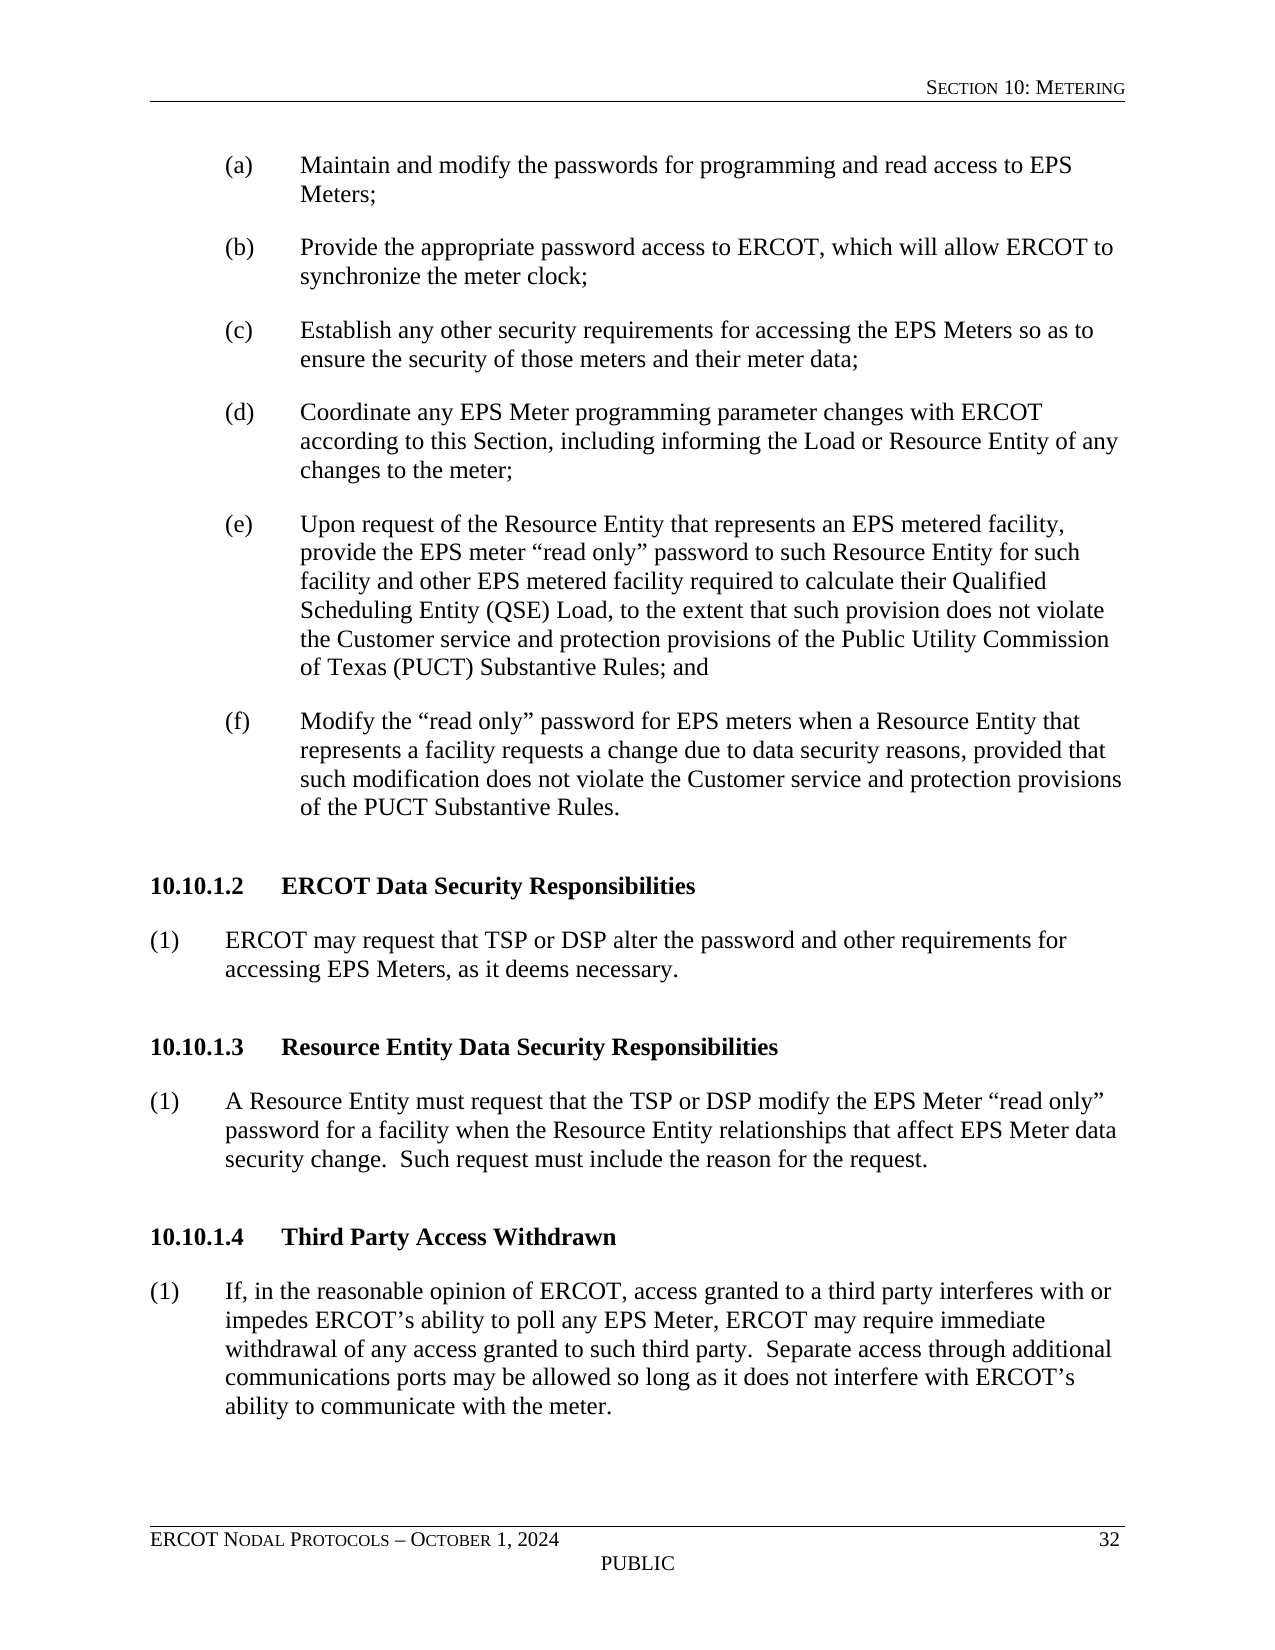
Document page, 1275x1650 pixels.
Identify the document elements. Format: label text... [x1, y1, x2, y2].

text (1) If, in the reasonable opinion of ERCOT, access granted to a third party interferes with or impedes ERCOT’s ability to poll any EPS Meter, ERCOT may require immediate withdrawal of any access granted to such third party. Separate access through additional communications ports may be allowed so long as it does not interfere with ERCOT’s ability to communicate with the meter. [150, 1276, 1125, 1420]
list (e) Upon request of the Resource Entity that represents an EPS metered facility, provide the EPS meter “read only” password to such Resource Entity for such facility and other EPS metered facility required to calculate their Qualified Scheduling Entity (QSE) Load, to the extent that such provision does not violate the Customer service and protection provisions of the Public Utility Commission of Texas (PUCT) Substantive Rules; and [225, 509, 1125, 681]
text (1) ERCOT may request that TSP or DSP alter the password and other requirements for accessing EPS Meters, as it deems necessary. [150, 925, 1125, 982]
text 10.10.1.4 Third Party Access Withdrawn [150, 1222, 1125, 1251]
text 10.10.1.3 Resource Entity Data Security Responsibilities [150, 1032, 1125, 1061]
list (b) Provide the appropriate password access to ERCOT, which will allow ERCOT to synchronize the meter clock; [225, 232, 1125, 290]
text 10.10.1.2 ERCOT Data Security Responsibilities [150, 871, 1125, 900]
list (d) Coordinate any EPS Meter programming parameter changes with ERCOT according to this Section, including informing the Load or Resource Entity of any changes to the meter; [225, 397, 1125, 484]
list (a) Maintain and modify the passwords for programming and read access to EPS Meters; [225, 150, 1125, 207]
list (c) Establish any other security requirements for accessing the EPS Meters so as to ensure the security of those meters and their meter data; [225, 315, 1125, 372]
list (f) Modify the “read only” password for EPS meters when a Resource Entity that represents a facility requests a change due to data security reasons, provided that such modification does not violate the Customer service and protection provisions of the PUCT Substantive Rules. [225, 706, 1125, 821]
text (1) A Resource Entity must request that the TSP or DSP modify the EPS Meter “read only” password for a facility when the Resource Entity relationships that affect EPS Meter data security change. Such request must include the reason for the request. [150, 1086, 1125, 1172]
